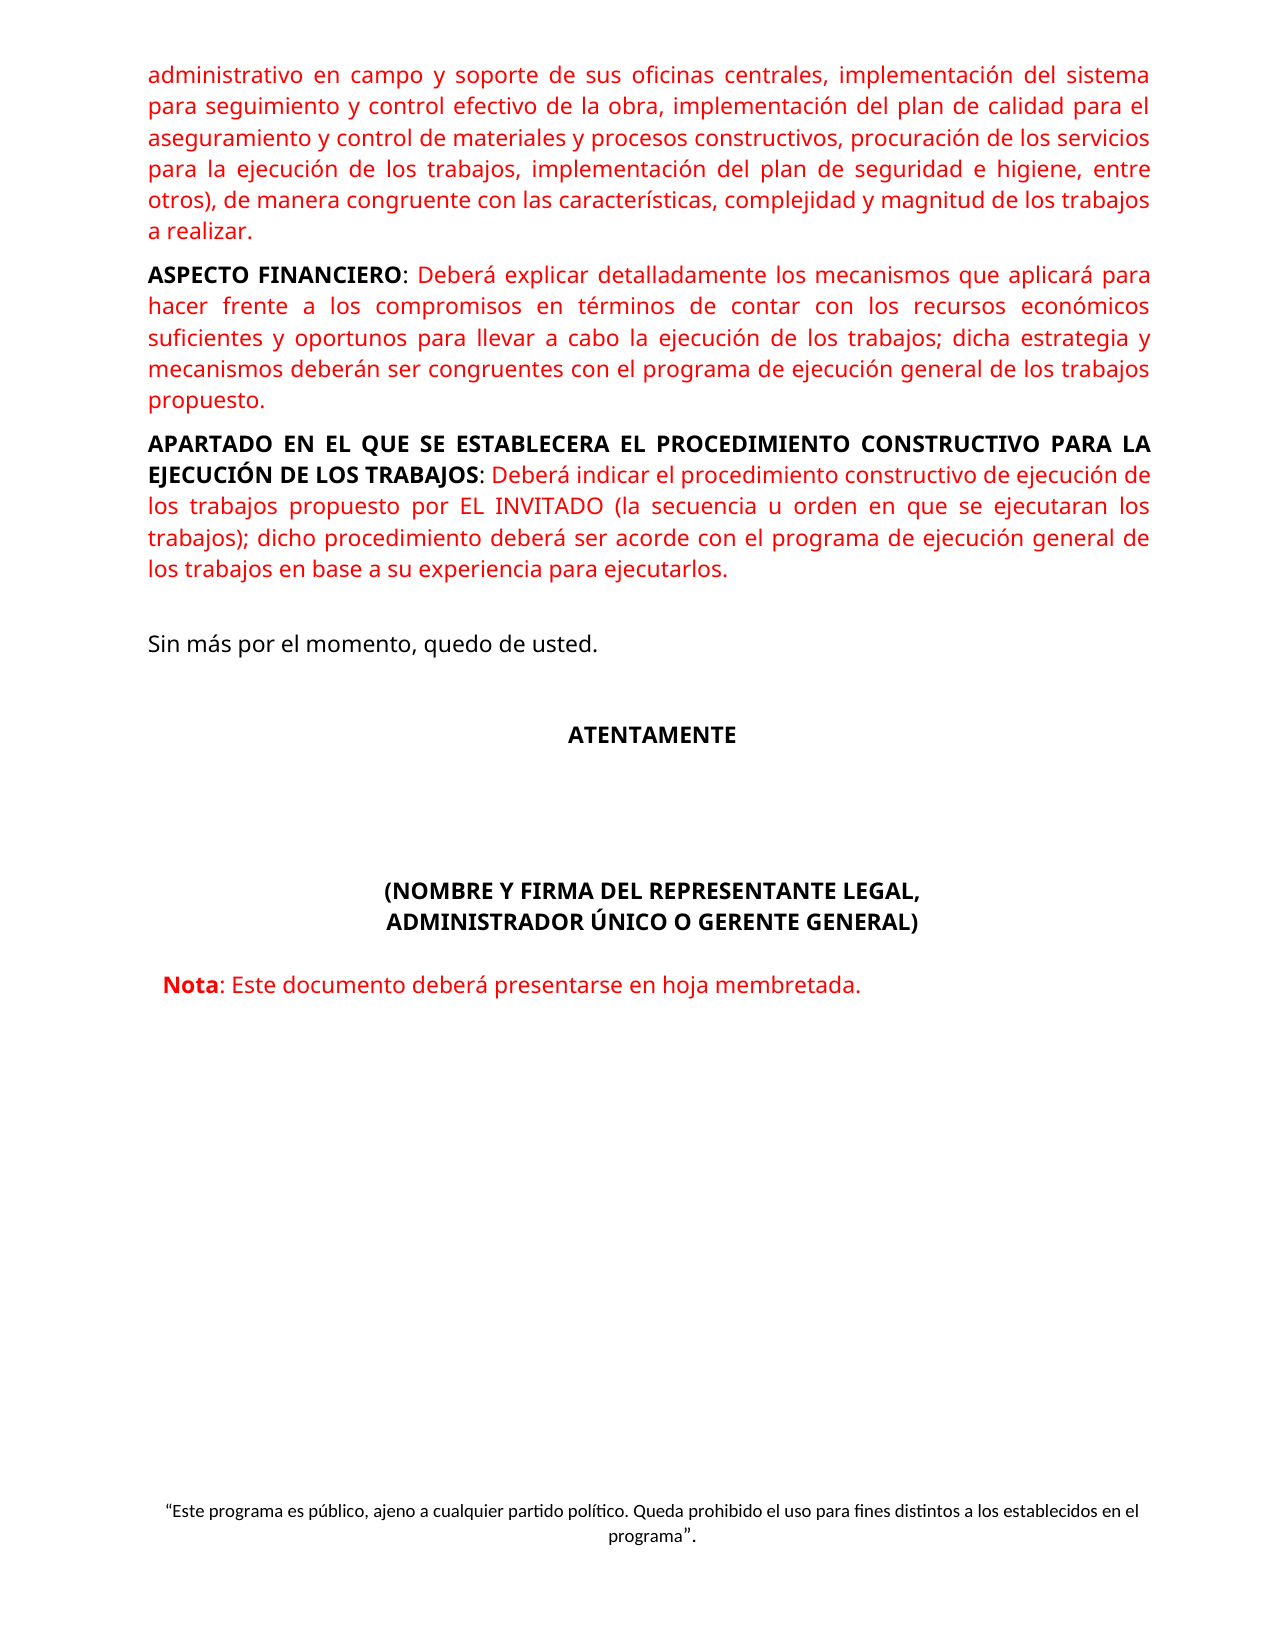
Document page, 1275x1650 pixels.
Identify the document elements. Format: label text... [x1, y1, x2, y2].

text ADMINISTRADOR ÚNICO O GERENTE GENERAL) [148, 906, 1157, 937]
text Sin más por el momento, quedo de usted. [148, 628, 1157, 659]
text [148, 59, 1152, 247]
text ATENTAMENTE [148, 719, 1157, 750]
text (NOMBRE Y FIRMA DEL REPRESENTANTE LEGAL, [148, 875, 1157, 906]
text Nota: Este documento deberá presentarse en hoja membretada. [162, 969, 1157, 1000]
text APARTADO EN EL QUE SE ESTABLECERA EL PROCEDIMIENTO CONSTRUCTIVO PARA LA EJECUCIÓN DE LOS TRABAJOS: Deberá indicar el procedimiento constructivo de ejecución de los trabajos propuesto por EL INVITADO (la secuencia u orden en que se ejecutaran los trabajos); dicho procedimiento deberá ser acorde con el programa de ejecución general de los trabajos en base a su experiencia para ejecutarlos. [148, 428, 1152, 584]
text ASPECTO FINANCIERO: Deberá explicar detalladamente los mecanismos que aplicará para hacer frente a los compromisos en términos de contar con los recursos económicos suficientes y oportunos para llevar a cabo la ejecución de los trabajos; dicha estrategia y mecanismos deberán ser congruentes con el programa de ejecución general de los trabajos propuesto. [148, 259, 1152, 415]
